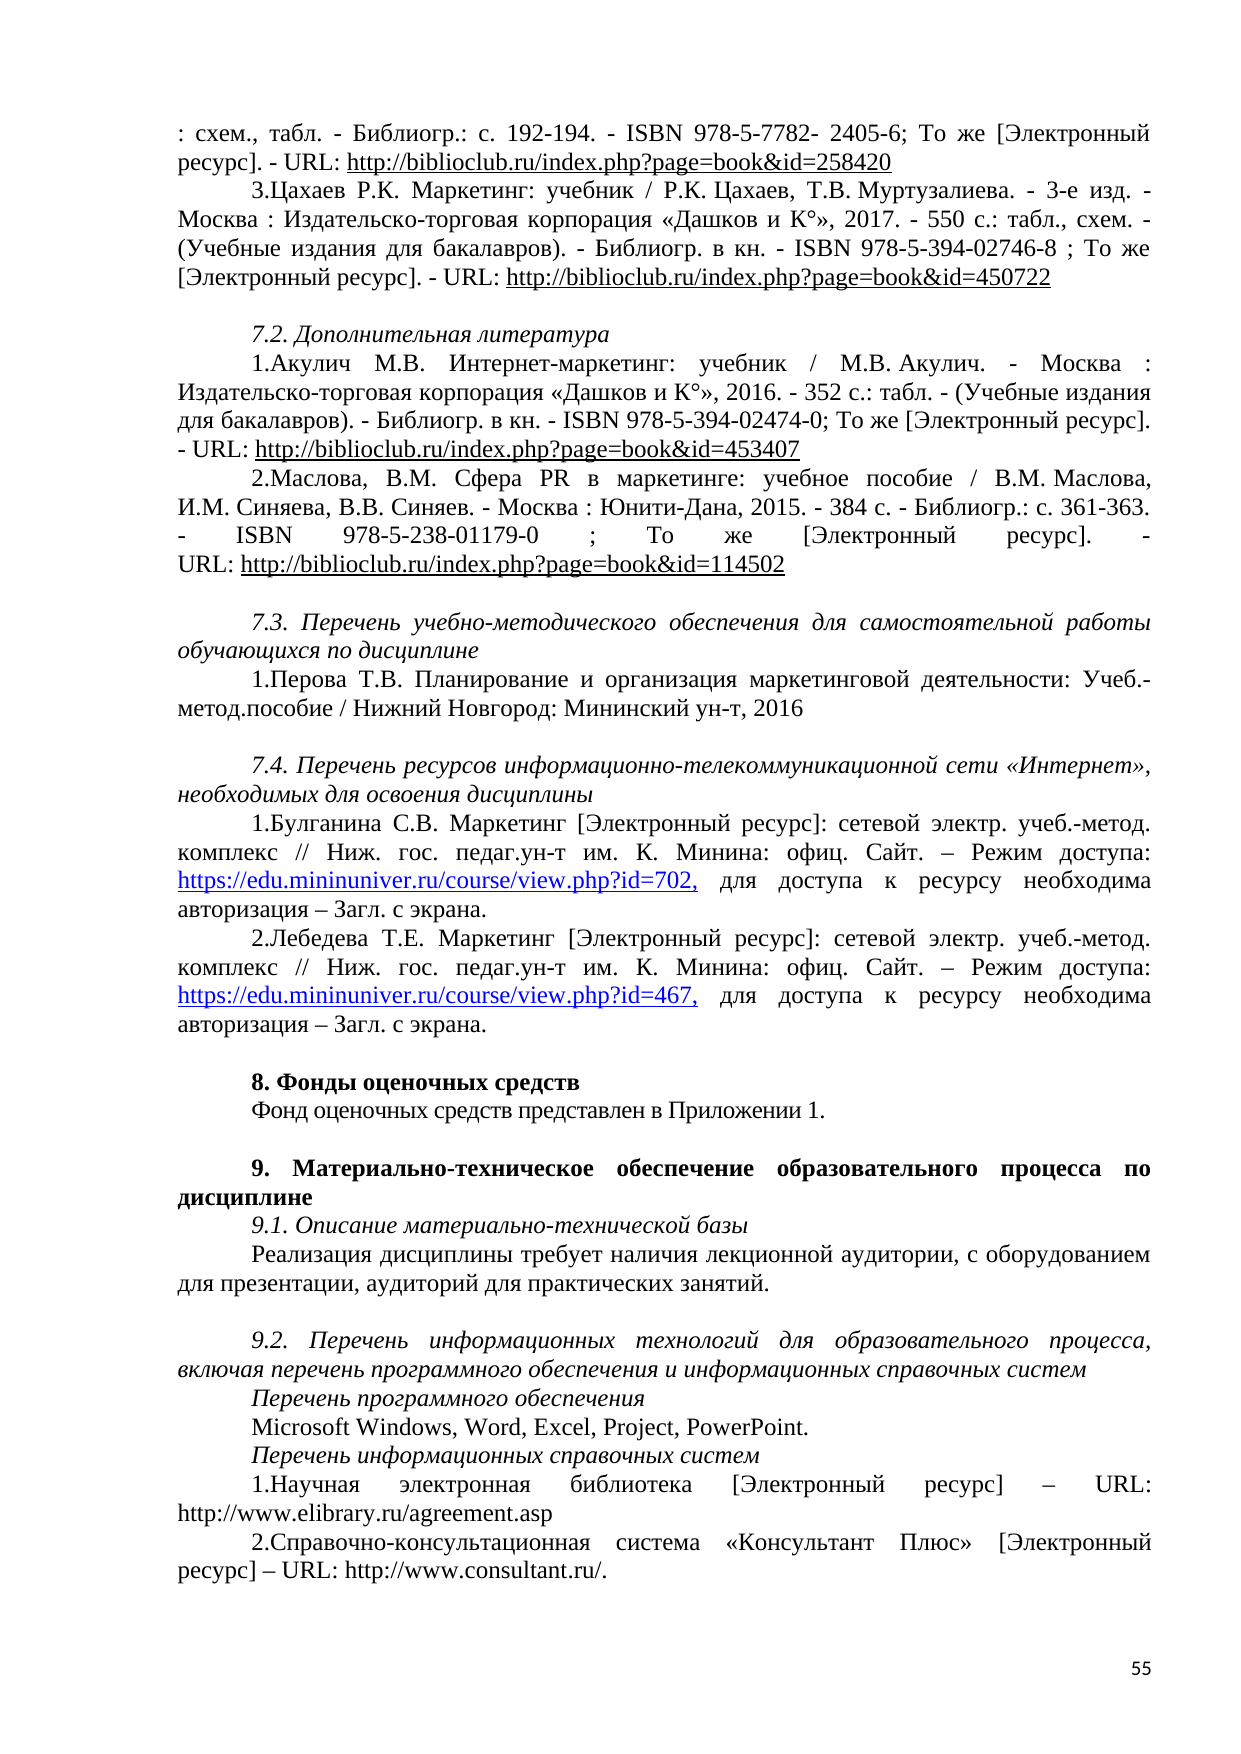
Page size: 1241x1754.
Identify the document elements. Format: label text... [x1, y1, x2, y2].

text 2.Лебедева Т.Е. Маркетинг [Электронный ресурс]: сетевой электр. учеб.-метод. комплекс // Ниж. гос. педаг.ун-т им. К. Минина: офиц. Сайт. – Режим доступа: https://edu.mininuniver.ru/course/view.php?id=467, для доступа к ресурсу необходима авторизация – Загл. с экрана. [177, 923, 1152, 1038]
text 7.4. Перечень ресурсов информационно-телекоммуникационной сети «Интернет», необходимых для освоения дисциплины [177, 751, 1152, 808]
text 2.Справочно-консультационная система «Консультант Плюс» [Электронный ресурс] – URL: http://www.consultant.ru/. [177, 1527, 1152, 1584]
text 1.Перова Т.В. Планирование и организация маркетинговой деятельности: Учеб.-метод.пособие / Нижний Новгород: Мининский ун-т, 2016 [177, 664, 1152, 722]
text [177, 118, 1152, 176]
text 9.1. Описание материально-технической базы [177, 1211, 1152, 1239]
text 2.Маслова, В.М. Сфера PR в маркетинге: учебное пособие / В.М. Маслова, И.М. Синяева, В.В. Синяев. - Москва : Юнити-Дана, 2015. - 384 с. - Библиогр.: с. 361-363. - ISBN 978-5-238-01179-0 ; То же [Электронный ресурс]. - URL: http://biblioclub.ru/index.php?page=book&id=114502 [177, 463, 1152, 578]
text 9.2. Перечень информационных технологий для образовательного процесса, включая перечень программного обеспечения и информационных справочных систем [177, 1326, 1152, 1383]
text Реализация дисциплины требует наличия лекционной аудитории, с оборудованием для презентации, аудиторий для практических занятий. [177, 1239, 1152, 1297]
text Microsoft Windows, Word, Excel, Project, PowerPoint. [177, 1412, 1152, 1441]
text Фонд оценочных средств представлен в Приложении 1. [177, 1096, 1152, 1124]
text 8. Фонды оценочных средств [177, 1067, 1152, 1096]
text 9. Материально-техническое обеспечение образовательного процесса по дисциплине [177, 1153, 1152, 1211]
text 1.Акулич М.В. Интернет-маркетинг: учебник / М.В. Акулич. - Москва : Издательско-торговая корпорация «Дашков и К°», 2016. - 352 с.: табл. - (Учебные издания для бакалавров). - Библиогр. в кн. - ISBN 978-5-394-02474-0; То же [Электронный ресурс]. - URL: http://biblioclub.ru/index.php?page=book&id=453407 [177, 348, 1152, 463]
text 7.3. Перечень учебно-методического обеспечения для самостоятельной работы обучающихся по дисциплине [177, 607, 1152, 664]
text 1.Научная электронная библиотека [Электронный ресурс] – URL: http://www.elibrary.ru/agreement.asp [177, 1469, 1152, 1527]
text 3.Цахаев Р.К. Маркетинг: учебник / Р.К. Цахаев, Т.В. Муртузалиева. - 3-е изд. - Москва : Издательско-торговая корпорация «Дашков и К°», 2017. - 550 с.: табл., схем. - (Учебные издания для бакалавров). - Библиогр. в кн. - ISBN 978-5-394-02746-8 ; То же [Электронный ресурс]. - URL: http://biblioclub.ru/index.php?page=book&id=450722 [177, 176, 1152, 291]
text Перечень информационных справочных систем [177, 1441, 1152, 1469]
text Перечень программного обеспечения [177, 1383, 1152, 1412]
list 1.Булганина С.В. Маркетинг [Электронный ресурс]: сетевой электр. учеб.-метод. комплекс // Ниж. гос. педаг.ун-т им. К. Минина: офиц. Сайт. – Режим доступа: https://edu.mininuniver.ru/course/view.php?id=702, для доступа к ресурсу необходима авторизация – Загл. с экрана. [177, 808, 1152, 923]
text 7.2. Дополнительная литература [177, 319, 1152, 348]
